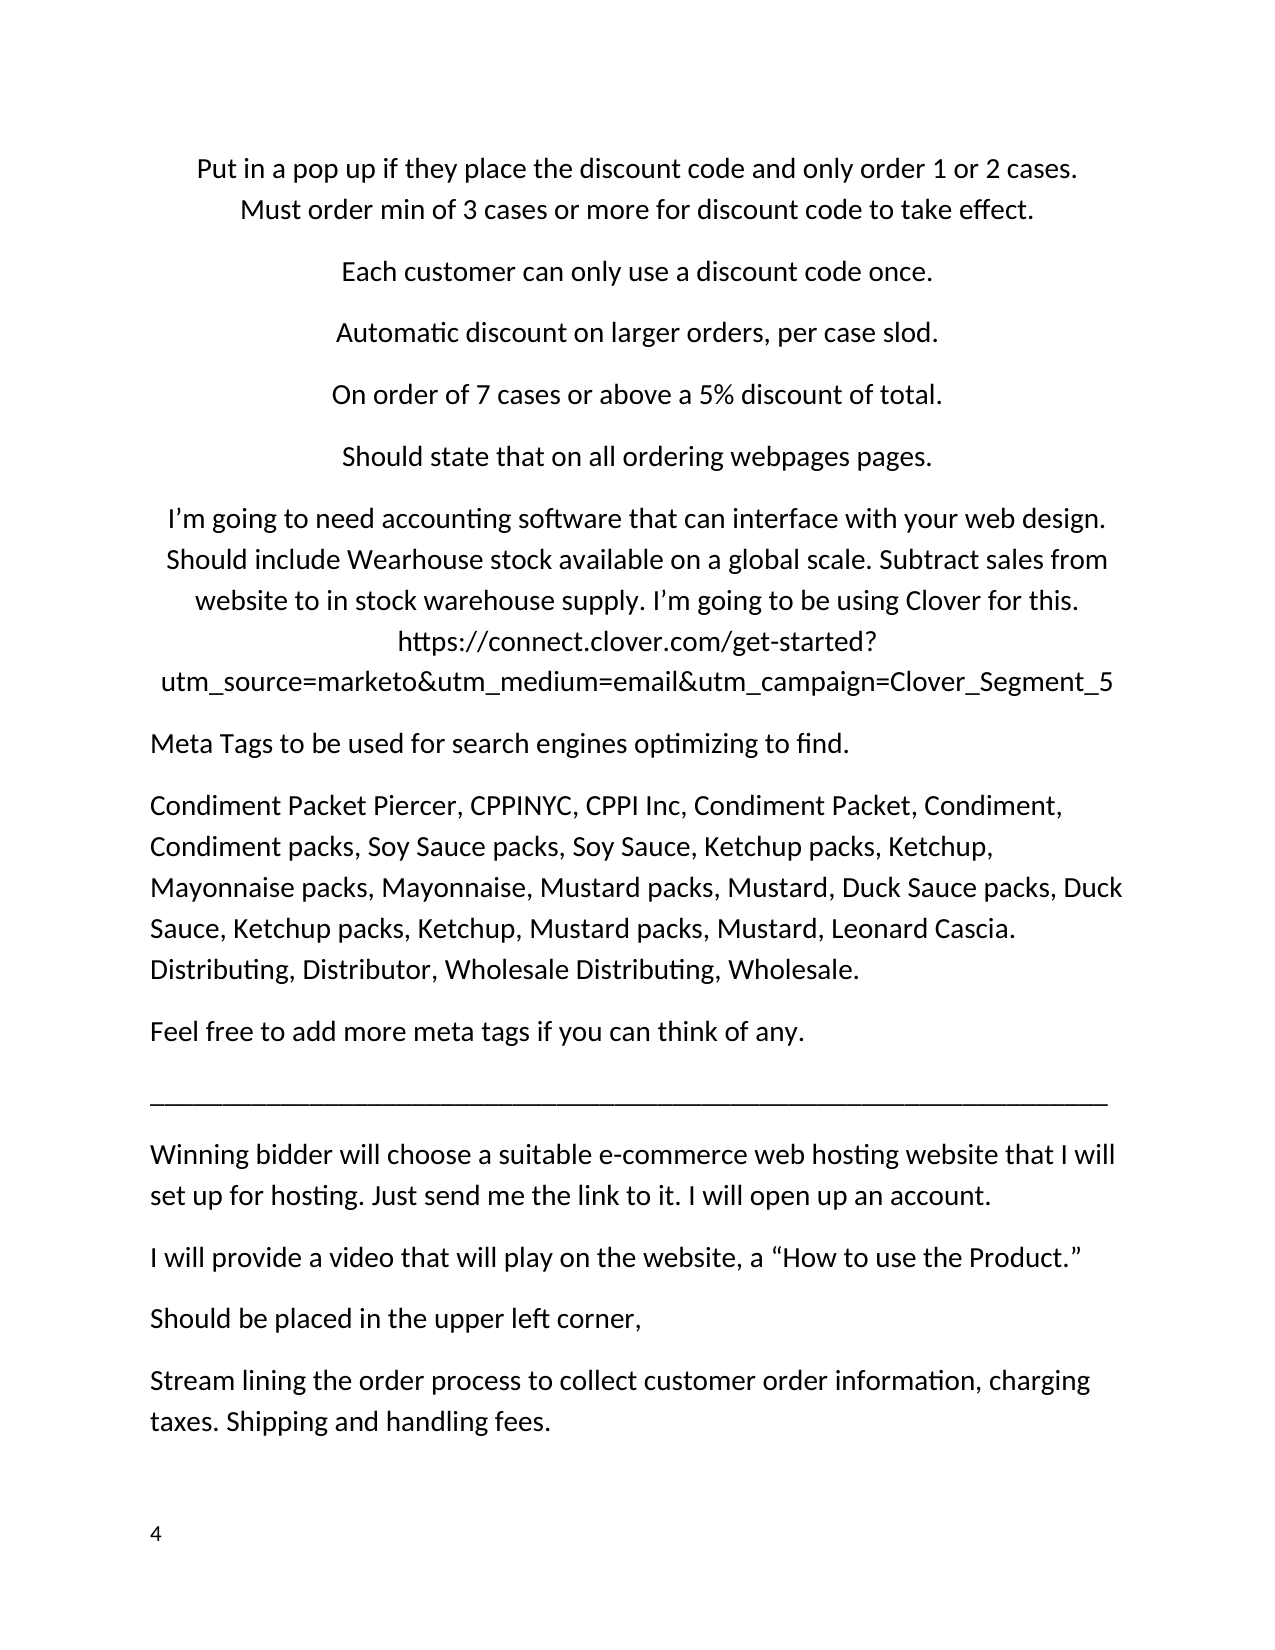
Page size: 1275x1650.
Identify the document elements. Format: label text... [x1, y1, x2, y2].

text Winning bidder will choose a suitable e-commerce web hosting website that I will set up for hosting. Just send me the link to it. I will open up an account. [150, 1136, 1125, 1213]
text I’m going to need accounting software that can interface with your web design. Should include Wearhouse stock available on a global scale. Subtract sales from website to in stock warehouse supply. I’m going to be using Clover for this. https://connect.clover.com/get-started?utm_source=marketo&utm_medium=email&utm_campaign=Clover_Segment_5 [150, 500, 1125, 699]
text Feel free to add more meta tags if you can think of any. [150, 1013, 1125, 1048]
text Automatic discount on larger orders, per case slod. [150, 314, 1125, 350]
text Meta Tags to be used for search engines optimizing to find. [150, 725, 1125, 761]
text On order of 7 cases or above a 5% discount of total. [150, 376, 1125, 412]
text Condiment Packet Piercer, CPPINYC, CPPI Inc, Condiment Packet, Condiment, Condiment packs, Soy Sauce packs, Soy Sauce, Ketchup packs, Ketchup, Mayonnaise packs, Mayonnaise, Mustard packs, Mustard, Duck Sauce packs, Duck Sauce, Ketchup packs, Ketchup, Mustard packs, Mustard, Leonard Cascia. Distributing, Distributor, Wholesale Distributing, Wholesale. [150, 787, 1125, 986]
text I will provide a video that will play on the website, a “How to use the Product.” [150, 1239, 1125, 1274]
text Should be placed in the upper left corner, [150, 1301, 1125, 1336]
text Should state that on all ordering webpages pages. [150, 438, 1125, 474]
text Put in a pop up if they place the discount code and only order 1 or 2 cases. Must order min of 3 cases or more for discount code to take effect. [150, 150, 1125, 227]
text Stream lining the order process to collect customer order information, charging taxes. Shipping and handling fees. [150, 1362, 1125, 1439]
text Each customer can only use a discount code once. [150, 253, 1125, 288]
text __________________________________________________________________ [150, 1074, 1125, 1110]
